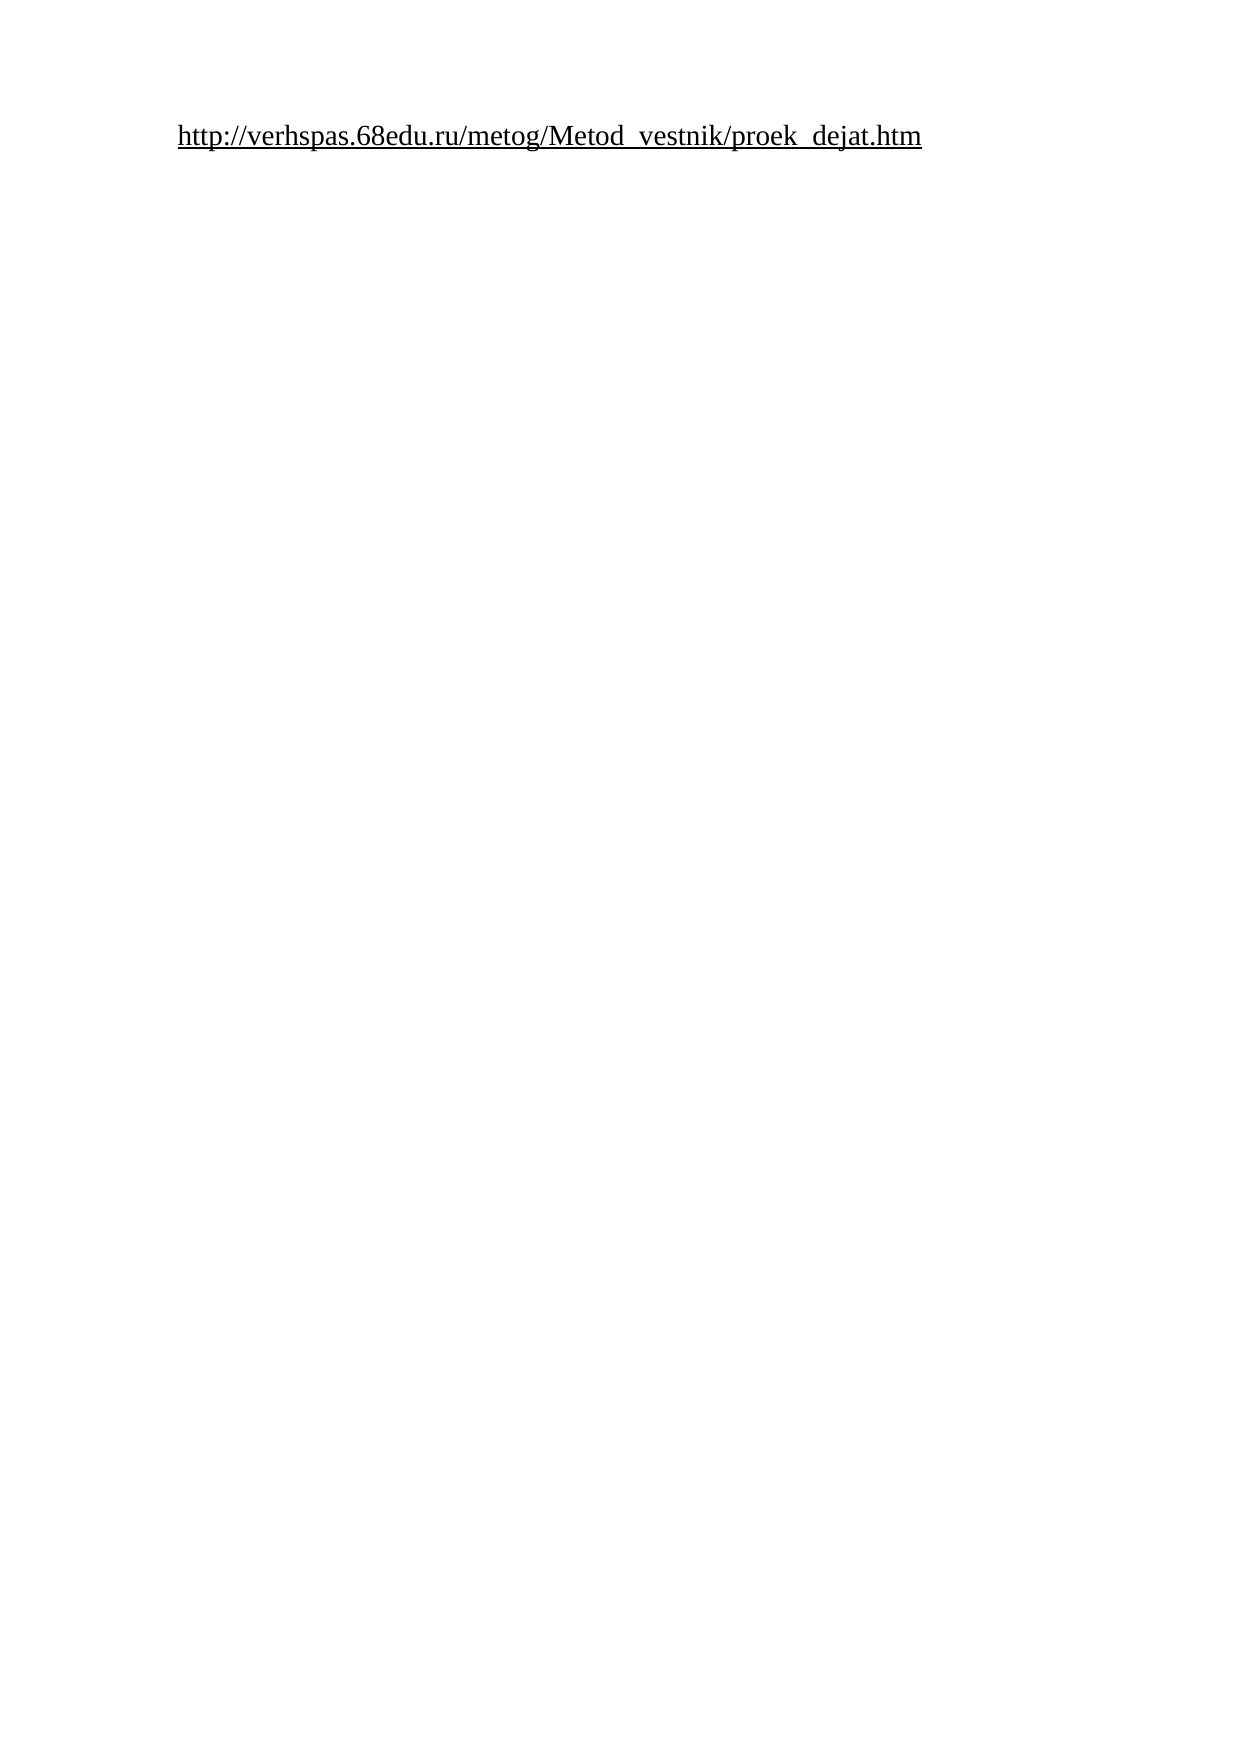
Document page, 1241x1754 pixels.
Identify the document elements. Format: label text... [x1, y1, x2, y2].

text http://verhspas.68edu.ru/metog/Metod_vestnik/proek_dejat.htm [177, 118, 1152, 152]
